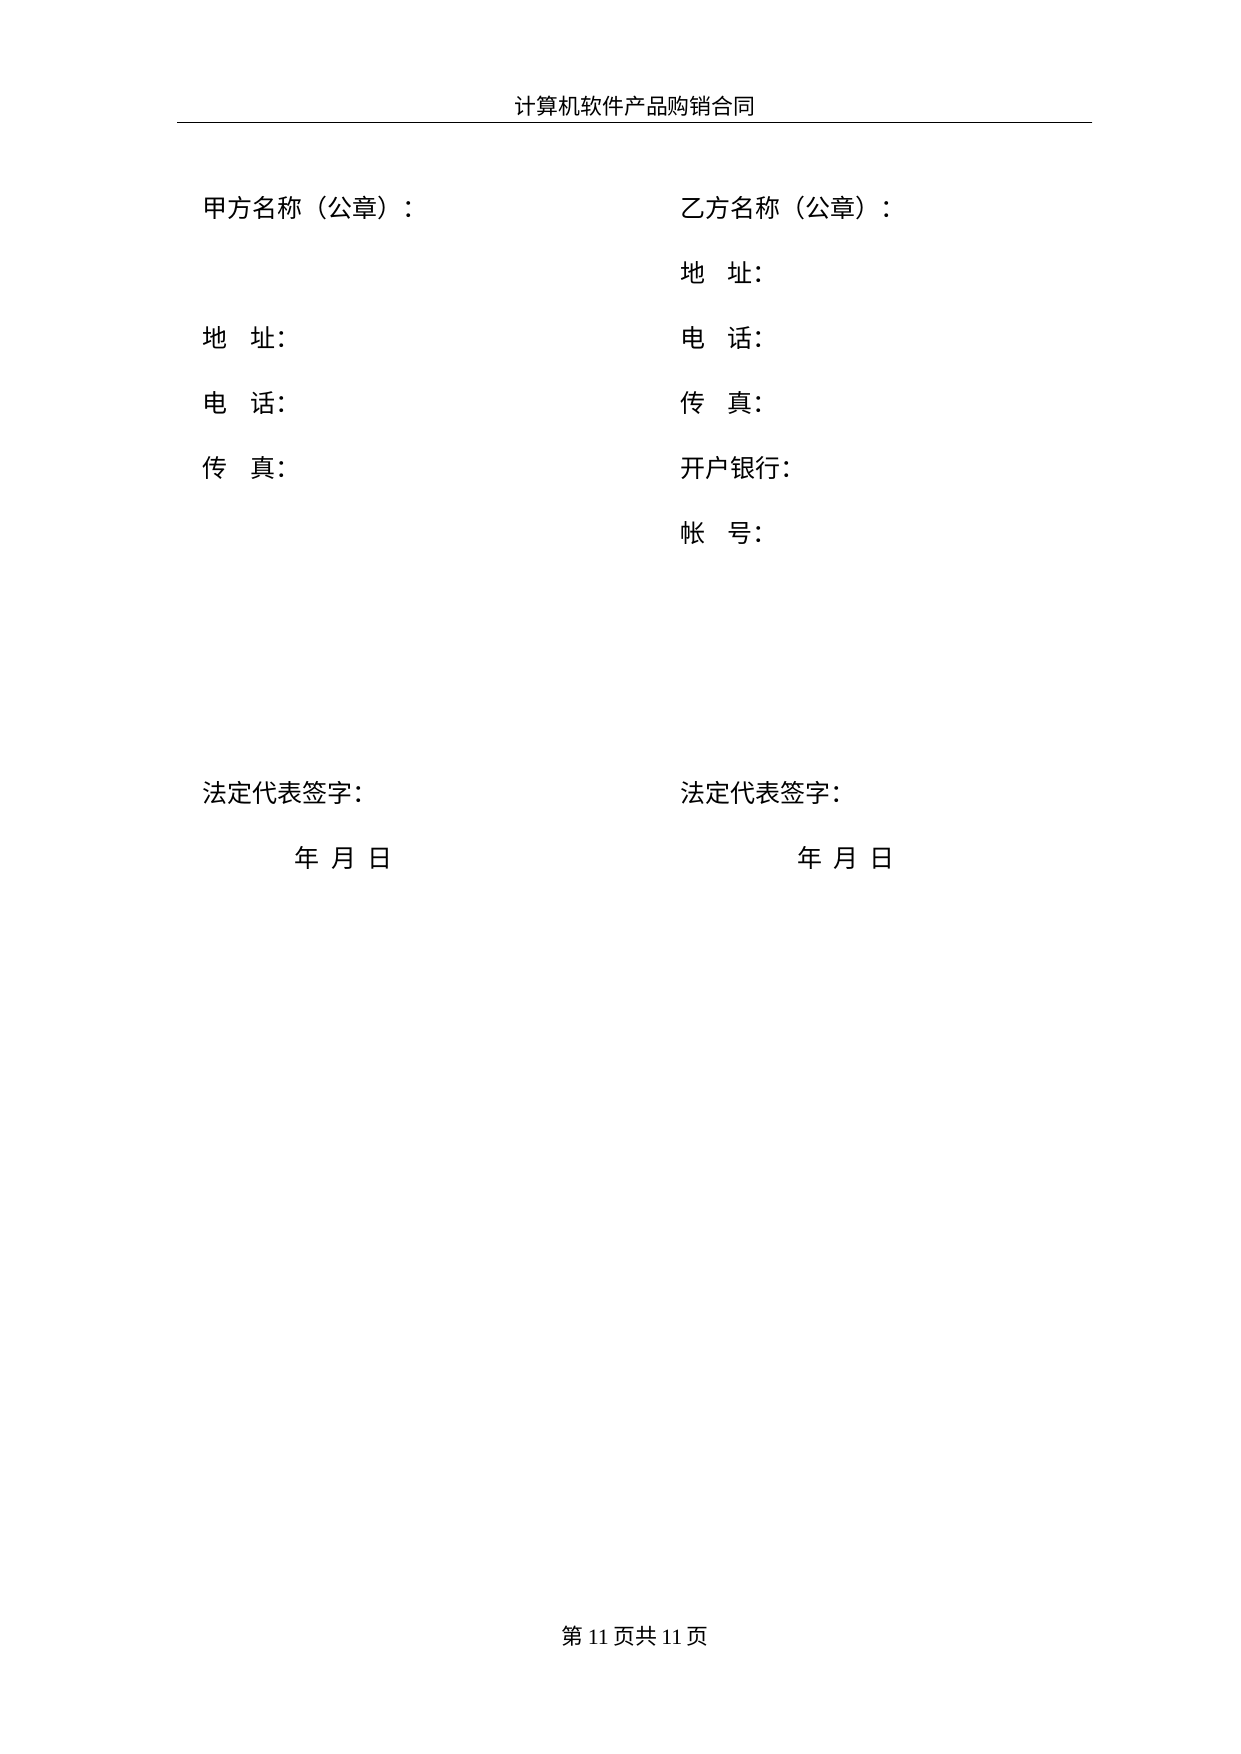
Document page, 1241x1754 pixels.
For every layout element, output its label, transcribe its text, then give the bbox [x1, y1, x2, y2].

table_header 乙方名称（公章）： 地 址： 电 话： 传 真： 开户银行： 帐 号： 法定代表签字： 年 月 日 [643, 162, 1118, 901]
table_header 甲方名称（公章）： 地 址： 电 话： 传 真： 法定代表签字： 年 月 日 [166, 162, 643, 901]
